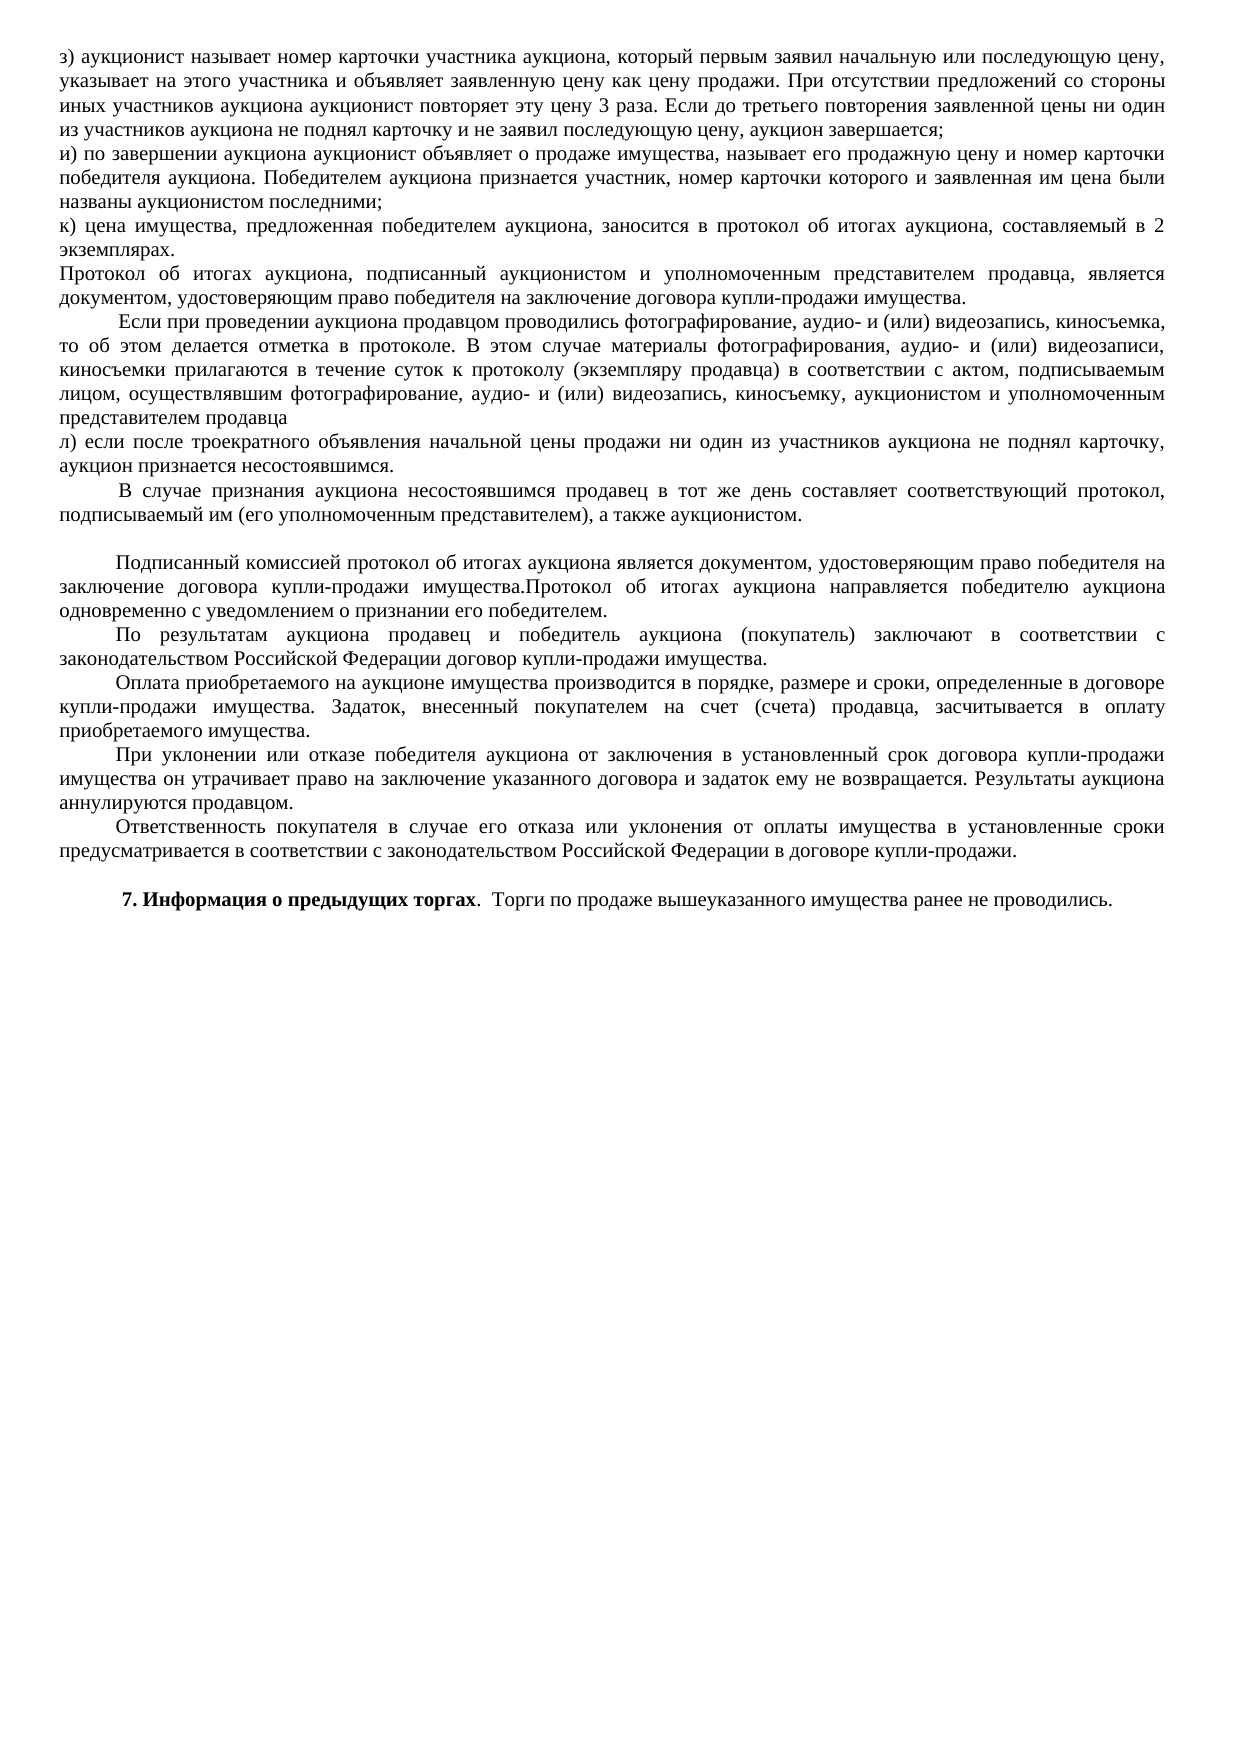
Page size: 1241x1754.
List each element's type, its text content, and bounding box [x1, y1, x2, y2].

text Оплата приобретаемого на аукционе имущества производится в порядке, размере и сроки, определенные в договоре купли-продажи имущества. Задаток, внесенный покупателем на счет (счета) продавца, засчитывается в оплату приобретаемого имущества. [59, 670, 1167, 742]
text По результатам аукциона продавец и победитель аукциона (покупатель) заключают в соответствии с законодательством Российской Федерации договор купли-продажи имущества. [59, 622, 1167, 670]
text Подписанный комиссией протокол об итогах аукциона является документом, удостоверяющим право победителя на заключение договора купли-продажи имущества.Протокол об итогах аукциона направляется победителю аукциона одновременно с уведомлением о признании его победителем. [59, 550, 1167, 622]
text к) цена имущества, предложенная победителем аукциона, заносится в протокол об итогах аукциона, составляемый в 2 экземплярах. [59, 213, 1167, 261]
text Протокол об итогах аукциона, подписанный аукционистом и уполномоченным представителем продавца, является документом, удостоверяющим право победителя на заключение договора купли-продажи имущества. [59, 261, 1167, 309]
text л) если после троекратного объявления начальной цены продажи ни один из участников аукциона не поднял карточку, аукцион признается несостоявшимся. [59, 429, 1167, 477]
text Если при проведении аукциона продавцом проводились фотографирование, аудио- и (или) видеозапись, киносъемка, то об этом делается отметка в протоколе. В этом случае материалы фотографирования, аудио- и (или) видеозаписи, киносъемки прилагаются в течение суток к протоколу (экземпляру продавца) в соответствии с актом, подписываемым лицом, осуществлявшим фотографирование, аудио- и (или) видеозапись, киносъемку, аукционистом и уполномоченным представителем продавца [59, 309, 1167, 429]
text и) по завершении аукциона аукционист объявляет о продаже имущества, называет его продажную цену и номер карточки победителя аукциона. Победителем аукциона признается участник, номер карточки которого и заявленная им цена были названы аукционистом последними; [59, 141, 1167, 213]
text При уклонении или отказе победителя аукциона от заключения в установленный срок договора купли-продажи имущества он утрачивает право на заключение указанного договора и задаток ему не возвращается. Результаты аукциона аннулируются продавцом. [59, 742, 1167, 814]
text Ответственность покупателя в случае его отказа или уклонения от оплаты имущества в установленные сроки предусматривается в соответствии с законодательством Российской Федерации в договоре купли-продажи. [59, 814, 1167, 862]
text В случае признания аукциона несостоявшимся продавец в тот же день составляет соответствующий протокол, подписываемый им (его уполномоченным представителем), а также аукционистом. [59, 477, 1167, 526]
text з) аукционист называет номер карточки участника аукциона, который первым заявил начальную или последующую цену, указывает на этого участника и объявляет заявленную цену как цену продажи. При отсутствии предложений со стороны иных участников аукциона аукционист повторяет эту цену 3 раза. Если до третьего повторения заявленной цены ни один из участников аукциона не поднял карточку и не заявил последующую цену, аукцион завершается; [59, 44, 1167, 141]
text 7. Информация о предыдущих торгах. Торги по продаже вышеуказанного имущества ранее не проводились. [59, 887, 1167, 911]
